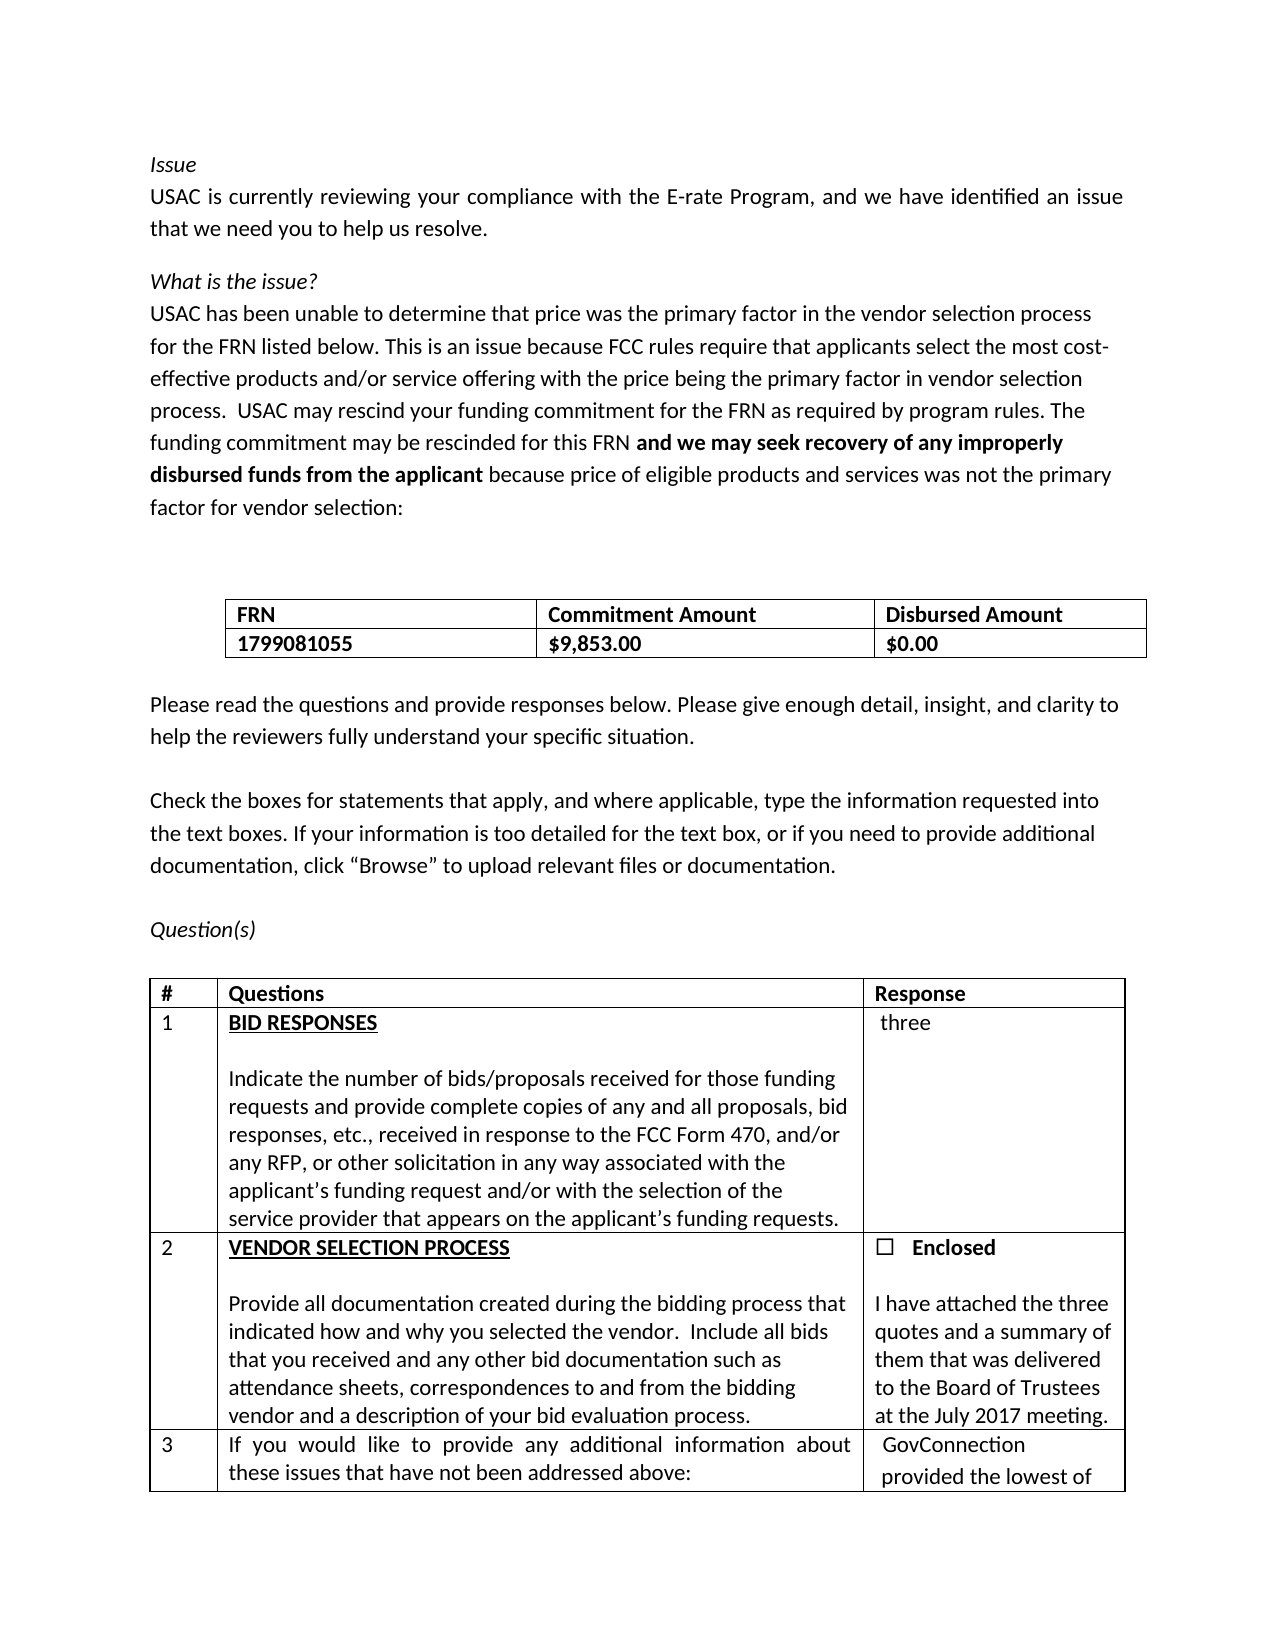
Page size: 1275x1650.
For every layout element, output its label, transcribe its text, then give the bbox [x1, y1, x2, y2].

table_cell $0.00 [875, 629, 1146, 657]
table_cell Bid Responses Indicate the number of bids/proposals received for those funding requests and provide complete copies of any and all proposals, bid responses, etc., received in response to the FCC Form 470, and/or any RFP, or other solicitation in any way associated with the applicant’s funding request and/or with the selection of the service provider that appears on the applicant’s funding requests. [218, 1008, 863, 1232]
table_cell 1 [151, 1008, 217, 1232]
table_header FRN [226, 600, 536, 628]
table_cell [864, 1430, 1124, 1491]
table_header # [151, 979, 217, 1007]
table_header Questions [218, 979, 863, 1007]
table_cell 3 [151, 1430, 217, 1491]
table_header Disbursed Amount [875, 600, 1146, 628]
text Question(s) [150, 915, 1125, 943]
text Check the boxes for statements that apply, and where applicable, type the information requested into the text boxes. If your information is too detailed for the text box, or if you need to provide additional documentation, click “Browse” to upload relevant files or documentation. [150, 787, 1125, 879]
table_header Commitment Amount [537, 600, 874, 628]
table_cell Enclosed I have attached the three quotes and a summary of them that was delivered to the Board of Trustees at the July 2017 meeting. [864, 1233, 1124, 1429]
table_header Response [864, 979, 1124, 1007]
table_cell three [864, 1008, 1124, 1232]
table_cell 1799081055 [226, 629, 536, 657]
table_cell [218, 1430, 863, 1491]
table_cell Vendor Selection Process Provide all documentation created during the bidding process that indicated how and why you selected the vendor. Include all bids that you received and any other bid documentation such as attendance sheets, correspondences to and from the bidding vendor and a description of your bid evaluation process. [218, 1233, 863, 1429]
table_cell 2 [151, 1233, 217, 1429]
text USAC is currently reviewing your compliance with the E-rate Program, and we have identified an issue that we need you to help us resolve. [150, 182, 1125, 242]
table_cell $9,853.00 [537, 629, 874, 657]
text What is the issue? [150, 267, 1125, 295]
text Please read the questions and provide responses below. Please give enough detail, insight, and clarity to help the reviewers fully understand your specific situation. [150, 690, 1125, 750]
text USAC has been unable to determine that price was the primary factor in the vendor selection process for the FRN listed below. This is an issue because FCC rules require that applicants select the most cost-effective products and/or service offering with the price being the primary factor in vendor selection process. USAC may rescind your funding commitment for the FRN as required by program rules. The funding commitment may be rescinded for this FRN and we may seek recovery of any improperly disbursed funds from the applicant because price of eligible products and services was not the primary factor for vendor selection: [150, 299, 1125, 521]
text Issue [150, 150, 1125, 178]
